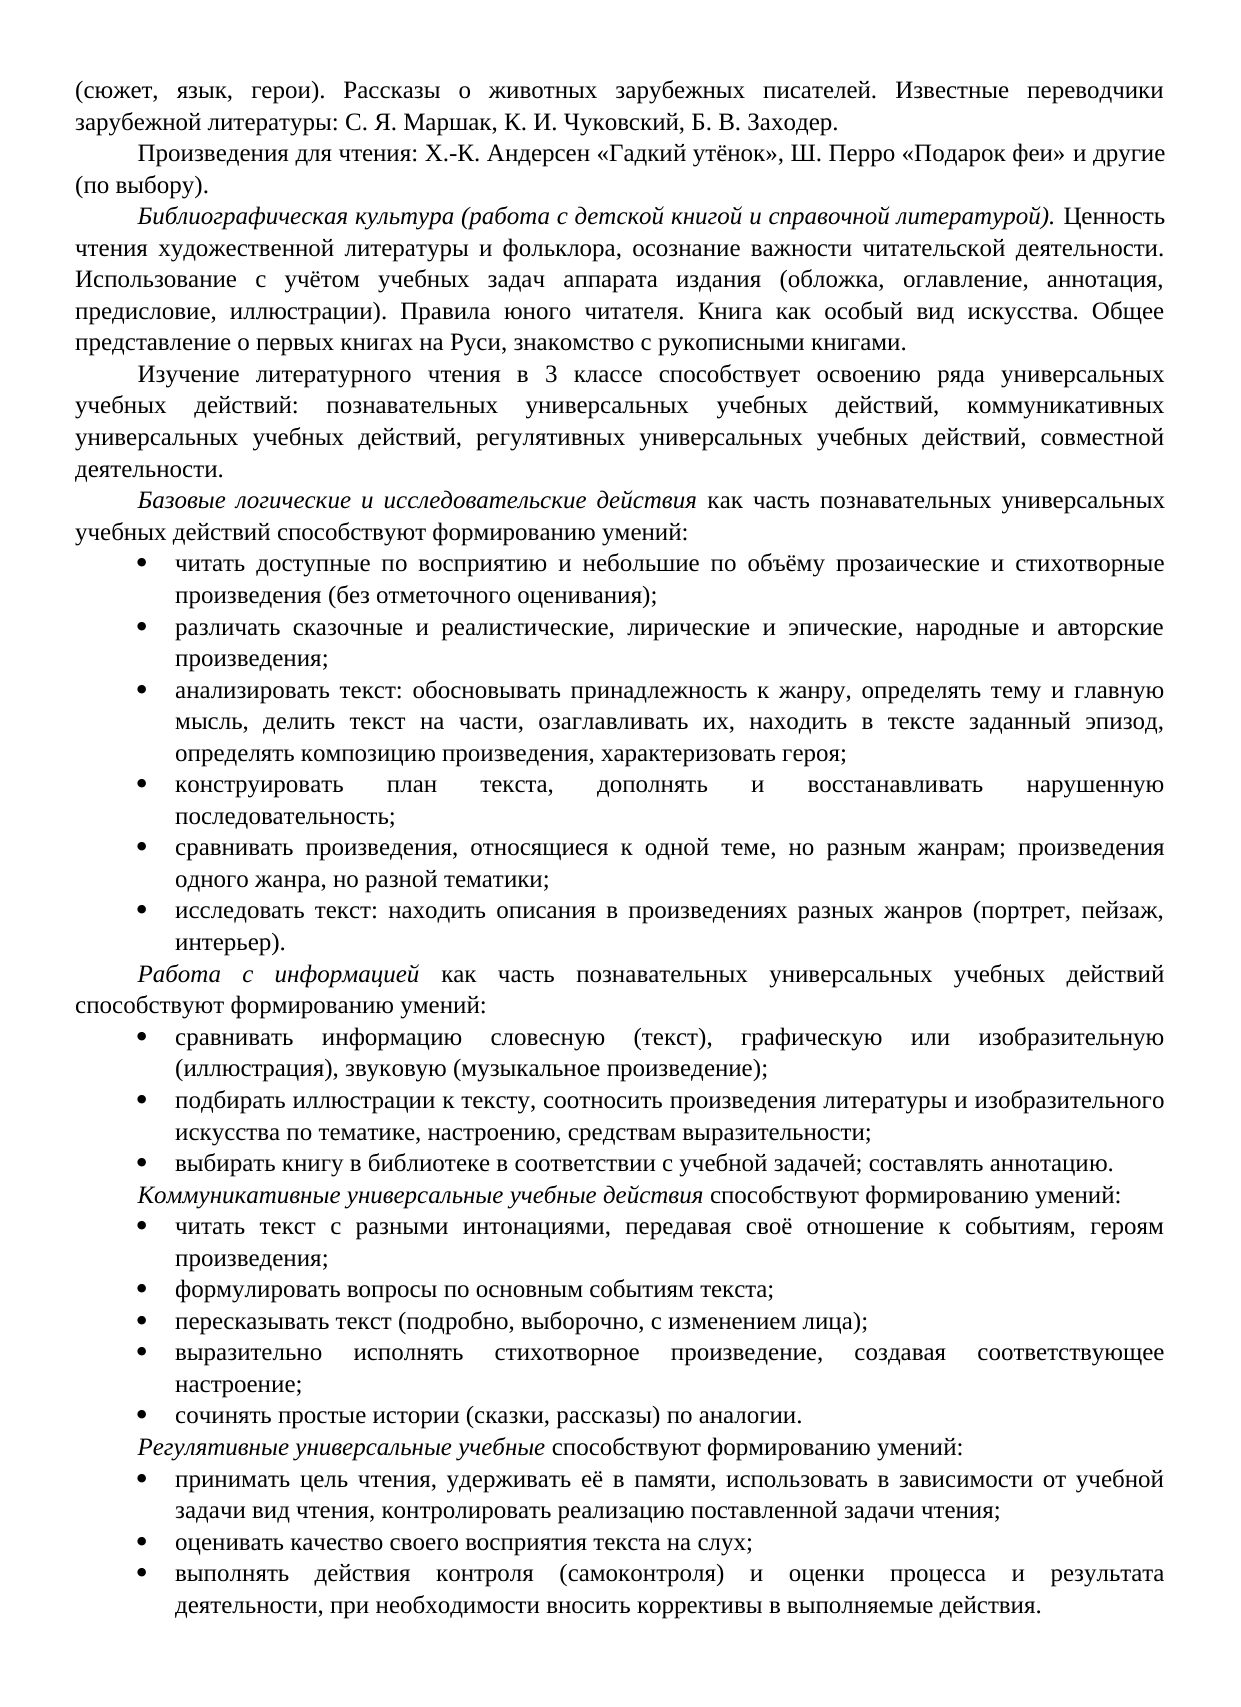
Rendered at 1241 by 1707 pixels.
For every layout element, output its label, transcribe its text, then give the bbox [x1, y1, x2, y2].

text Работа с информацией как часть познавательных универсальных учебных действий способствуют формированию умений: [75, 959, 1165, 1019]
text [75, 75, 1165, 135]
text Произведения для чтения: Х.-К. Андерсен «Гадкий утёнок», Ш. Перро «Подарок феи» и другие (по выбору). [75, 138, 1165, 198]
list оценивать качество своего восприятия текста на слух; [137, 1527, 1165, 1556]
list читать текст с разными интонациями, передавая своё отношение к событиям, героям произведения; [137, 1211, 1165, 1272]
text Изучение литературного чтения в 3 классе способствует освоению ряда универсальных учебных действий: познавательных универсальных учебных действий, коммуникативных универсальных учебных действий, регулятивных универсальных учебных действий, совместной деятельности. [75, 359, 1165, 482]
text Базовые логические и исследовательские действия как часть познавательных универсальных учебных действий способствуют формированию умений: [75, 485, 1165, 546]
list различать сказочные и реалистические, лирические и эпические, народные и авторские произведения; [137, 612, 1165, 672]
list анализировать текст: обосновывать принадлежность к жанру, определять тему и главную мысль, делить текст на части, озаглавливать их, находить в тексте заданный эпизод, определять композицию произведения, характеризовать героя; [137, 675, 1165, 767]
text Коммуникативные универсальные учебные действия способствуют формированию умений: [75, 1180, 1165, 1208]
list сравнивать произведения, относящиеся к одной теме, но разным жанрам; произведения одного жанра, но разной тематики; [137, 832, 1165, 893]
text Регулятивные универсальные учебные способствуют формированию умений: [75, 1432, 1165, 1461]
list выбирать книгу в библиотеке в соответствии с учебной задачей; составлять аннотацию. [137, 1148, 1165, 1177]
list формулировать вопросы по основным событиям текста; [137, 1274, 1165, 1303]
list сочинять простые истории (сказки, рассказы) по аналогии. [137, 1401, 1165, 1429]
list выполнять действия контроля (самоконтроля) и оценки процесса и результата деятельности, при необходимости вносить коррективы в выполняемые действия. [137, 1558, 1165, 1619]
list читать доступные по восприятию и небольшие по объёму прозаические и стихотворные произведения (без отметочного оценивания); [137, 548, 1165, 609]
list пересказывать текст (подробно, выборочно, с изменением лица); [137, 1306, 1165, 1335]
list выразительно исполнять стихотворное произведение, создавая соответствующее настроение; [137, 1337, 1165, 1398]
list конструировать план текста, дополнять и восстанавливать нарушенную последовательность; [137, 769, 1165, 830]
list сравнивать информацию словесную (текст), графическую или изобразительную (иллюстрация), звуковую (музыкальное произведение); [137, 1022, 1165, 1082]
list исследовать текст: находить описания в произведениях разных жанров (портрет, пейзаж, интерьер). [137, 896, 1165, 956]
list подбирать иллюстрации к тексту, соотносить произведения литературы и изобразительного искусства по тематике, настроению, средствам выразительности; [137, 1085, 1165, 1145]
list принимать цель чтения, удерживать её в памяти, использовать в зависимости от учебной задачи вид чтения, контролировать реализацию поставленной задачи чтения; [137, 1464, 1165, 1524]
text Библиографическая культура (работа с детской книгой и справочной литературой). Ценность чтения художественной литературы и фольклора, осознание важности читательской деятельности. Использование с учётом учебных задач аппарата издания (обложка, оглавление, аннотация, предисловие, иллюстрации). Правила юного читателя. Книга как особый вид искусства. Общее представление о первых книгах на Руси, знакомство с рукописными книгами. [75, 201, 1165, 356]
